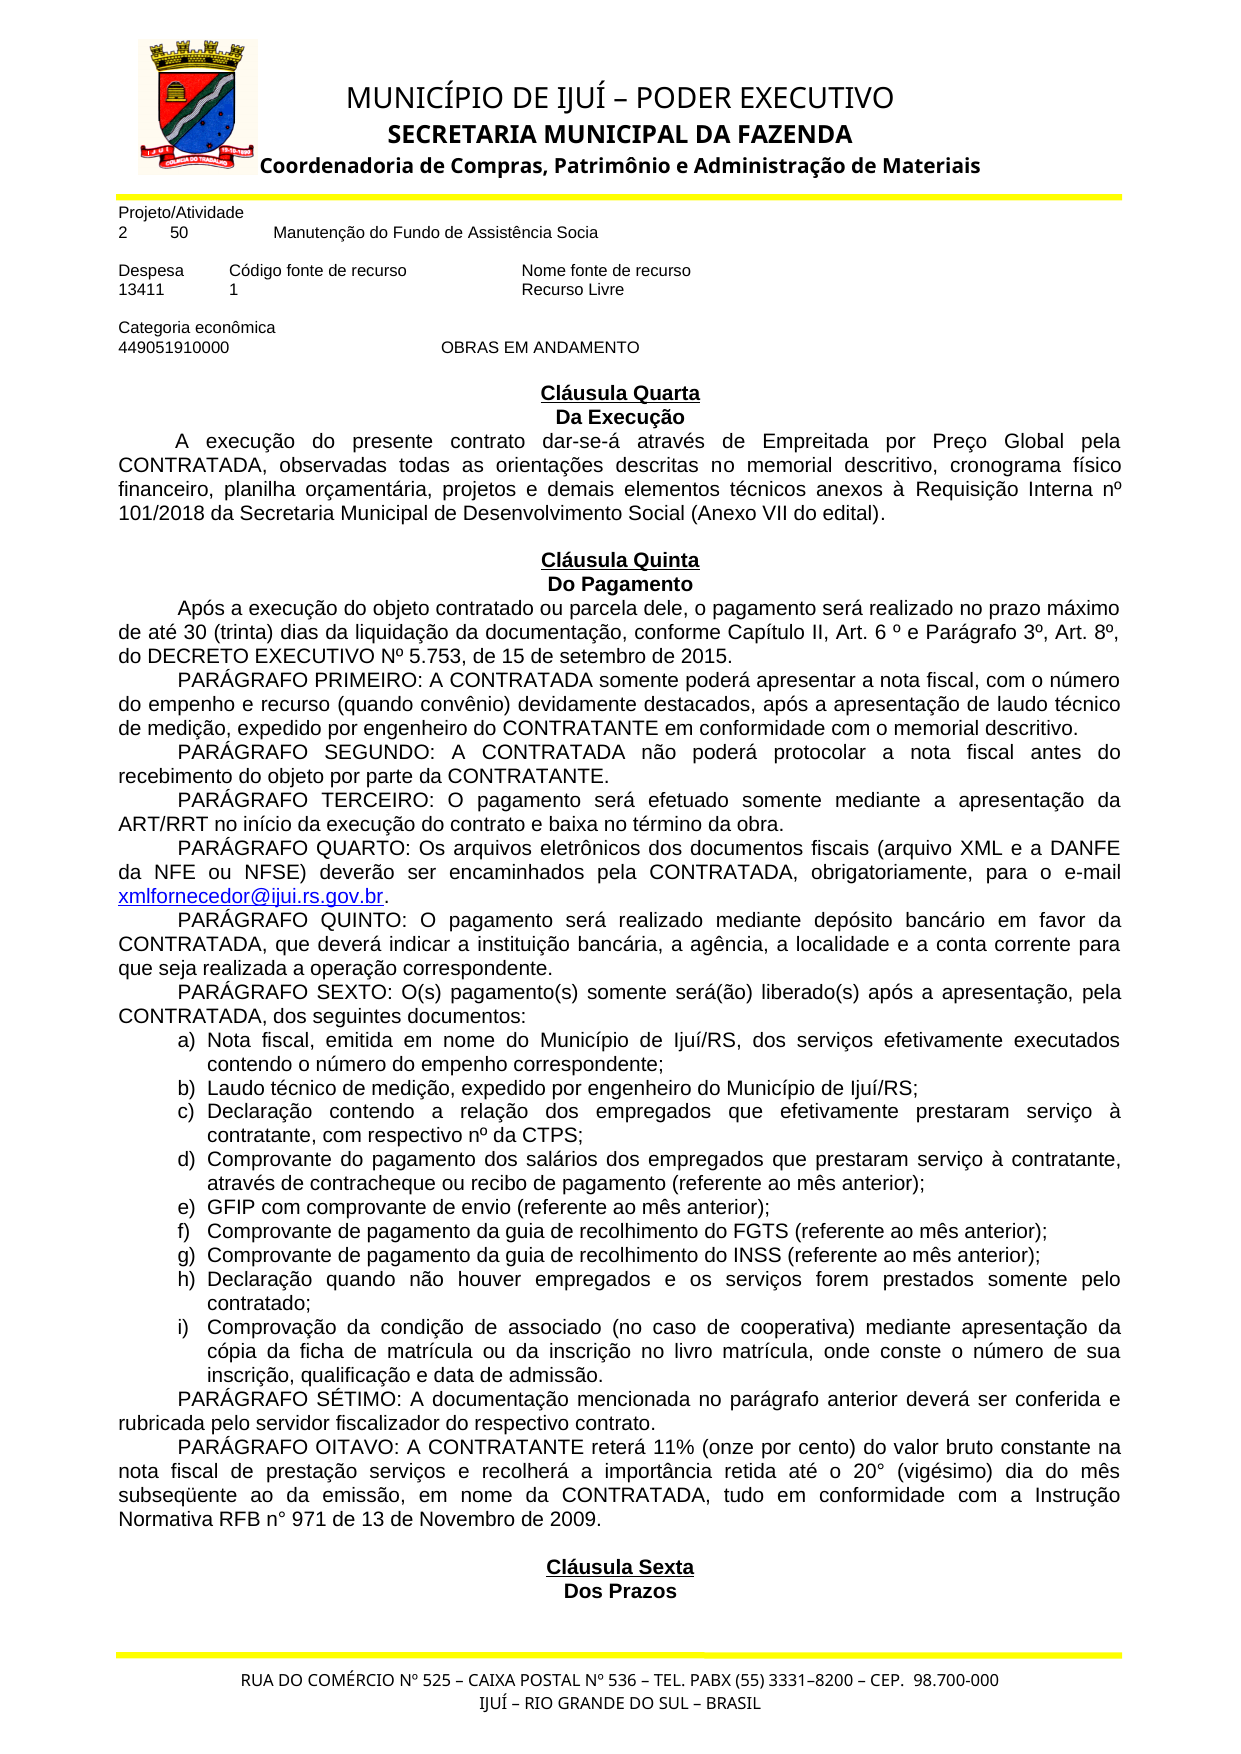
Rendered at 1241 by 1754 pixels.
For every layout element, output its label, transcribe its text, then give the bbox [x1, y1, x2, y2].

table_cell 449051910000 [111, 338, 433, 357]
text Do Pagamento [118, 572, 1122, 596]
list Nota fiscal, emitida em nome do Município de Ijuí/RS, dos serviços efetivamente executados contendo o número do empenho correspondente; [177, 1027, 1122, 1075]
text Cláusula Quinta [118, 548, 1122, 572]
text PARÁGRAFO TERCEIRO: O pagamento será efetuado somente mediante a apresentação da ART/RRT no início da execução do contrato e baixa no término da obra. [118, 788, 1122, 836]
table_cell 2 [111, 223, 162, 242]
list Comprovante de pagamento da guia de recolhimento do FGTS (referente ao mês anterior); [177, 1219, 1122, 1243]
list Declaração quando não houver empregados e os serviços forem prestados somente pelo contratado; [177, 1267, 1122, 1315]
table_cell 1 [222, 280, 514, 299]
table_cell Manutenção do Fundo de Assistência Socia [266, 223, 1152, 242]
table_cell OBRAS EM ANDAMENTO [434, 338, 1152, 357]
text Após a execução do objeto contratado ou parcela dele, o pagamento será realizado no prazo máximo de até 30 (trinta) dias da liquidação da documentação, conforme Capítulo II, Art. 6 º e Parágrafo 3º, Art. 8º, do DECRETO EXECUTIVO Nº 5.753, de 15 de setembro de 2015. [118, 596, 1122, 668]
text Da Execução [118, 404, 1122, 428]
list Comprovação da condição de associado (no caso de cooperativa) mediante apresentação da cópia da ficha de matrícula ou da inscrição no livro matrícula, onde conste o número de sua inscrição, qualificação e data de admissão. [177, 1315, 1122, 1387]
text Cláusula Sexta [118, 1554, 1122, 1578]
list Comprovante do pagamento dos salários dos empregados que prestaram serviço à contratante, através de contracheque ou recibo de pagamento (referente ao mês anterior); [177, 1147, 1122, 1195]
text Dos Prazos [118, 1578, 1122, 1602]
text PARÁGRAFO SEXTO: O(s) pagamento(s) somente será(ão) liberado(s) após a apresentação, pela CONTRATADA, dos seguintes documentos: [118, 979, 1122, 1027]
text A execução do presente contrato dar-se-á através de Empreitada por Preço Global pela CONTRATADA, observadas todas as orientações descritas no memorial descritivo, cronograma físico financeiro, planilha orçamentária, projetos e demais elementos técnicos anexos à Requisição Interna nº 101/2018 da Secretaria Municipal de Desenvolvimento Social (Anexo VII do edital). [118, 428, 1122, 524]
table_header Projeto/Atividade [111, 203, 1152, 222]
table_header Código fonte de recurso [222, 261, 514, 280]
list Laudo técnico de medição, expedido por engenheiro do Município de Ijuí/RS; [177, 1075, 1122, 1099]
table_header Despesa [111, 261, 222, 280]
picture [138, 39, 258, 175]
table_cell Recurso Livre [514, 280, 1152, 299]
table_header Categoria econômica [111, 318, 1152, 337]
table_header Nome fonte de recurso [514, 261, 1152, 280]
text Cláusula Quarta [118, 381, 1122, 404]
text PARÁGRAFO SÉTIMO: A documentação mencionada no parágrafo anterior deverá ser conferida e rubricada pelo servidor fiscalizador do respectivo contrato. [118, 1387, 1122, 1435]
text PARÁGRAFO QUINTO: O pagamento será realizado mediante depósito bancário em favor da CONTRATADA, que deverá indicar a instituição bancária, a agência, a localidade e a conta corrente para que seja realizada a operação correspondente. [118, 908, 1122, 979]
text PARÁGRAFO QUARTO: Os arquivos eletrônicos dos documentos fiscais (arquivo XML e a DANFE da NFE ou NFSE) deverão ser encaminhados pela CONTRATADA, obrigatoriamente, para o e-mail xmlfornecedor@ijui.rs.gov.br. [118, 836, 1122, 908]
table_cell 13411 [111, 280, 222, 299]
table_cell 50 [163, 223, 266, 242]
text PARÁGRAFO SEGUNDO: A CONTRATADA não poderá protocolar a nota fiscal antes do recebimento do objeto por parte da CONTRATANTE. [118, 740, 1122, 788]
text PARÁGRAFO OITAVO: A CONTRATANTE reterá 11% (onze por cento) do valor bruto constante na nota fiscal de prestação serviços e recolherá a importância retida até o 20° (vigésimo) dia do mês subseqüente ao da emissão, em nome da CONTRATADA, tudo em conformidade com a Instrução Normativa RFB n° 971 de 13 de Novembro de 2009. [118, 1435, 1122, 1531]
list GFIP com comprovante de envio (referente ao mês anterior); [177, 1195, 1122, 1219]
list Declaração contendo a relação dos empregados que efetivamente prestaram serviço à contratante, com respectivo nº da CTPS; [177, 1099, 1122, 1147]
text PARÁGRAFO PRIMEIRO: A CONTRATADA somente poderá apresentar a nota fiscal, com o número do empenho e recurso (quando convênio) devidamente destacados, após a apresentação de laudo técnico de medição, expedido por engenheiro do contratante em conformidade com o memorial descritivo. [118, 668, 1122, 740]
list Comprovante de pagamento da guia de recolhimento do INSS (referente ao mês anterior); [177, 1243, 1122, 1267]
